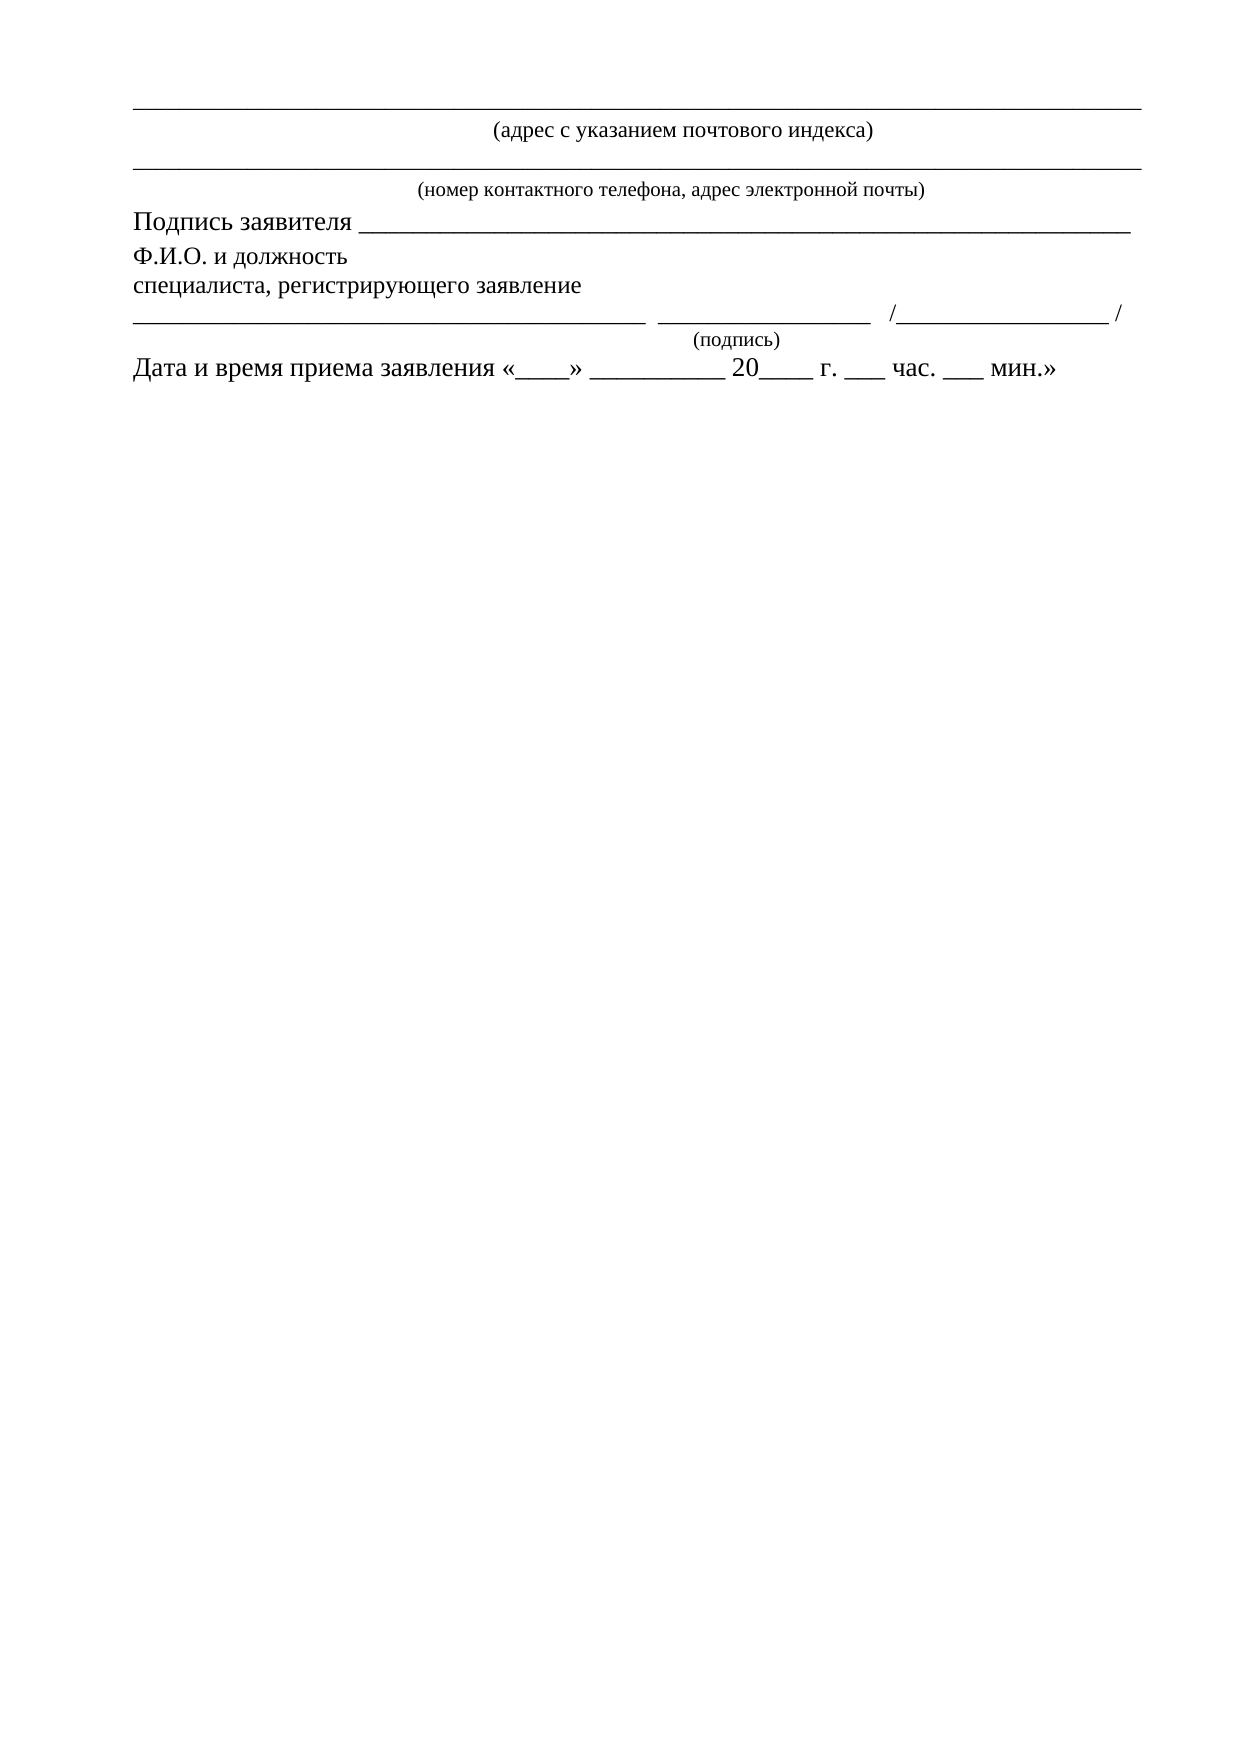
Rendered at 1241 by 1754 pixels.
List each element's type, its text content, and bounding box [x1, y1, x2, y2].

text специалиста, регистрирующего заявление [133, 270, 1152, 298]
text ________________________________________________________________________________________ [133, 86, 1152, 112]
text Дата и время приема заявления «____» __________ 20____ г. ___ час. ___ мин.» [133, 351, 1152, 382]
text ________________________________________________________________________________________ [133, 146, 1152, 173]
text _________________________________________ _________________ /_________________ / [133, 298, 1152, 327]
text (подпись) [133, 327, 1152, 351]
text Подпись заявителя _________________________________________________________ [133, 205, 1152, 236]
text Ф.И.О. и должность [133, 241, 1152, 270]
text (адрес с указанием почтового индекса) [133, 116, 1152, 143]
text (номер контактного телефона, адрес электронной почты) [133, 177, 1152, 201]
